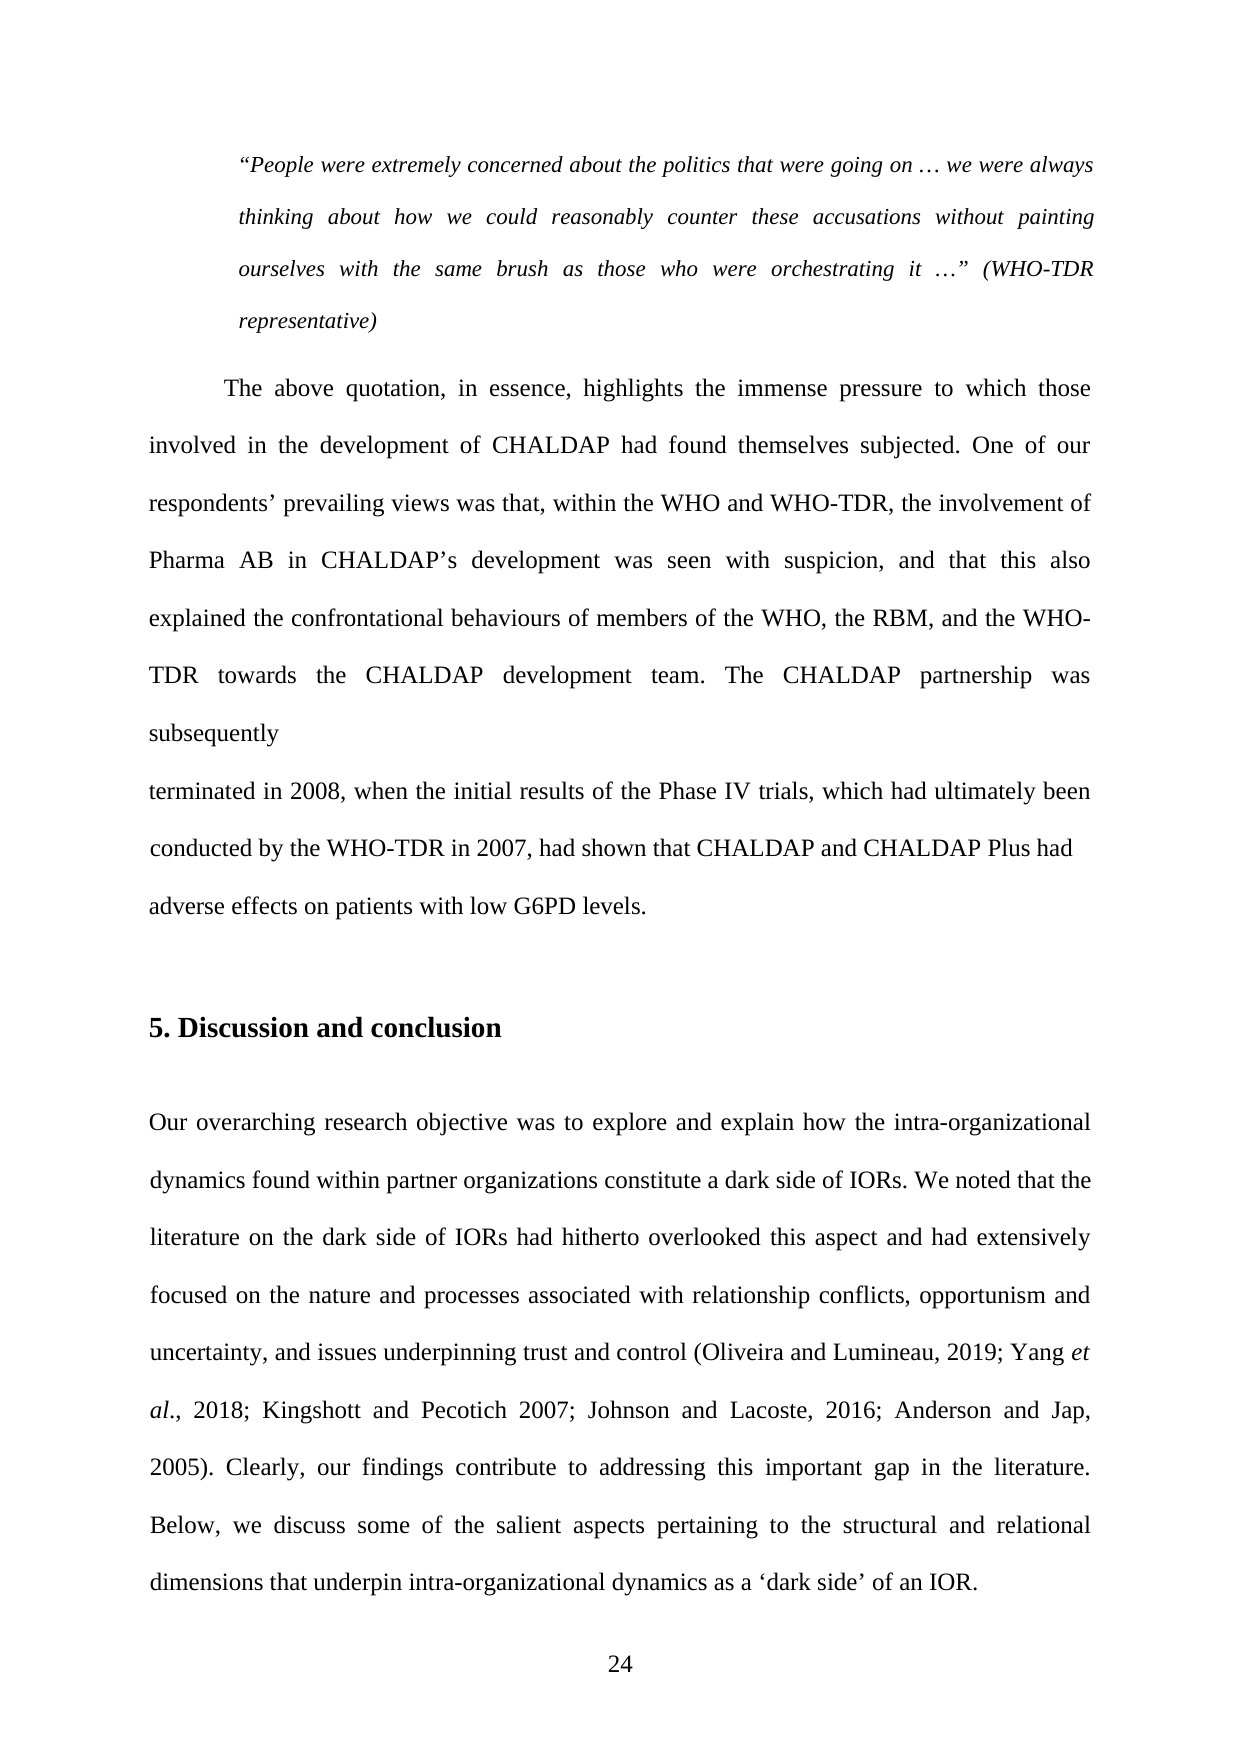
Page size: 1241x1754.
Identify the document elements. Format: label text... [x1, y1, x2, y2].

text The above quotation, in essence, highlights the immense pressure to which those involved in the development of CHALDAP had found themselves subjected. One of our respondents’ prevailing views was that, within the WHO and WHO-TDR, the involvement of Pharma AB in CHALDAP’s development was seen with suspicion, and that this also explained the confrontational behaviours of members of the WHO, the RBM, and the WHO-TDR towards the CHALDAP development team. The CHALDAP partnership was subsequently [148, 373, 1092, 747]
text Our overarching research objective was to explore and explain how the intra-organizational dynamics found within partner organizations constitute a dark side of IORs. We noted that the literature on the dark side of IORs had hitherto overlooked this aspect and had extensively focused on the nature and processes associated with relationship conflicts, opportunism and uncertainty, and issues underpinning trust and control (Oliveira and Lumineau, 2019; Yang et al., 2018; Kingshott and Pecotich 2007; Johnson and Lacoste, 2016; Anderson and Jap, 2005). Clearly, our findings contribute to addressing this important gap in the literature. Below, we discuss some of the salient aspects pertaining to the structural and relational dimensions that underpin intra-organizational dynamics as a ‘dark side’ of an IOR. [148, 1107, 1092, 1596]
text terminated in 2008, when the initial results of the Phase IV trials, which had ultimately been conducted by the WHO-TDR in 2007, had shown that CHALDAP and CHALDAP Plus had [148, 776, 1092, 862]
text “People were extremely concerned about the politics that were going on … we were always thinking about how we could reasonably counter these accusations without painting ourselves with the same brush as those who were orchestrating it …” (WHO-TDR representative) [237, 151, 1098, 334]
subtitle 5. Discussion and conclusion [148, 1010, 1096, 1043]
text adverse effects on patients with low G6PD levels. [148, 891, 1092, 920]
